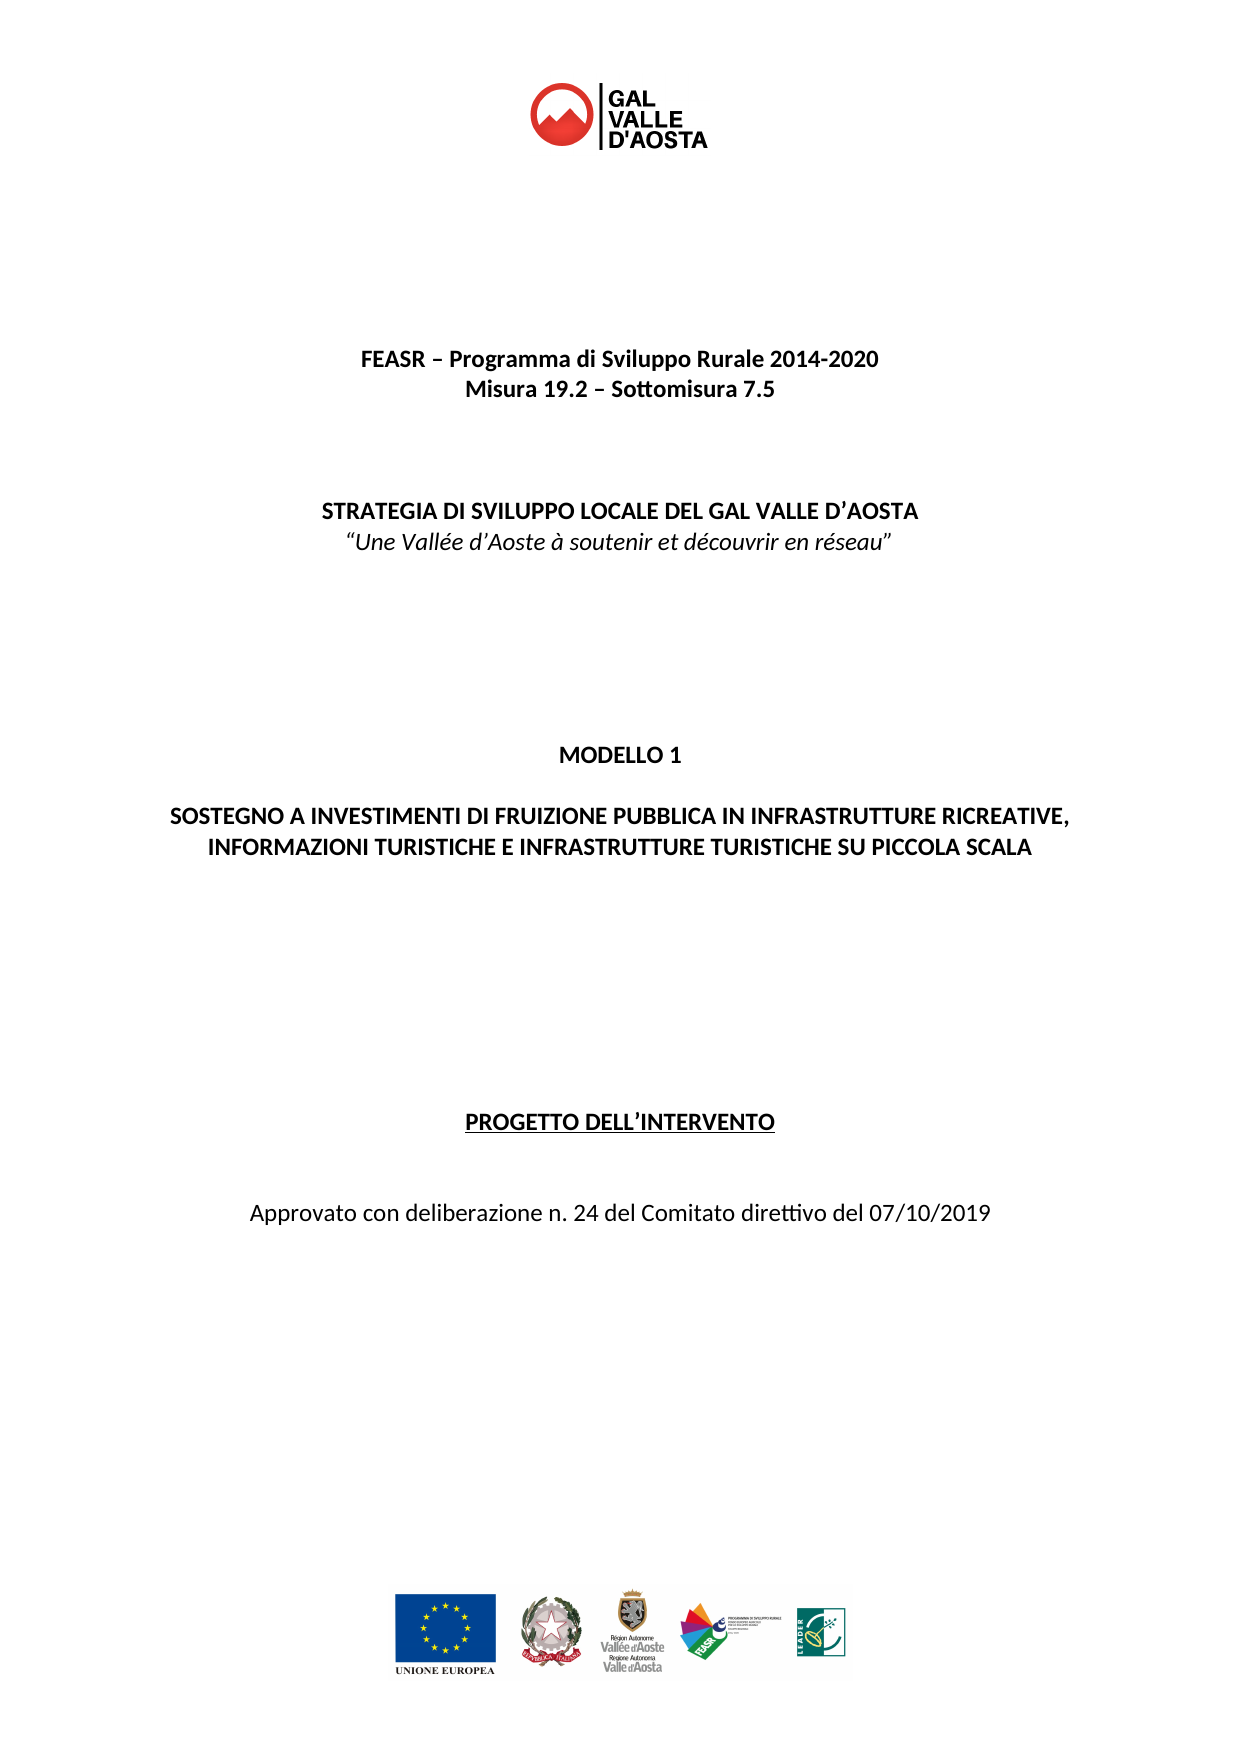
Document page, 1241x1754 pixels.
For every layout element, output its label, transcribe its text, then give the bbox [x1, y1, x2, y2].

text SOSTEGNO A INVESTIMENTI DI FRUIZIONE PUBBLICA IN INFRASTRUTTURE RICREATIVE, [118, 801, 1122, 831]
picture [387, 1584, 853, 1681]
picture [528, 73, 712, 156]
text MODELLO 1 [118, 739, 1122, 770]
text PROGETTO DELL’INTERVENTO [118, 1106, 1122, 1136]
text Misura 19.2 – Sottomisura 7.5 [118, 373, 1122, 404]
text “Une Vallée d’Aoste à soutenir et découvrir en réseau” [118, 526, 1122, 556]
text INFORMAZIONI TURISTICHE E INFRASTRUTTURE TURISTICHE SU PICCOLA SCALA [118, 831, 1122, 862]
text STRATEGIA DI SVILUPPO LOCALE DEL GAL VALLE D’AOSTA [118, 495, 1122, 526]
text FEASR – Programma di Sviluppo Rurale 2014-2020 [118, 343, 1122, 373]
text Approvato con deliberazione n. 24 del Comitato direttivo del 07/10/2019 [118, 1197, 1122, 1228]
